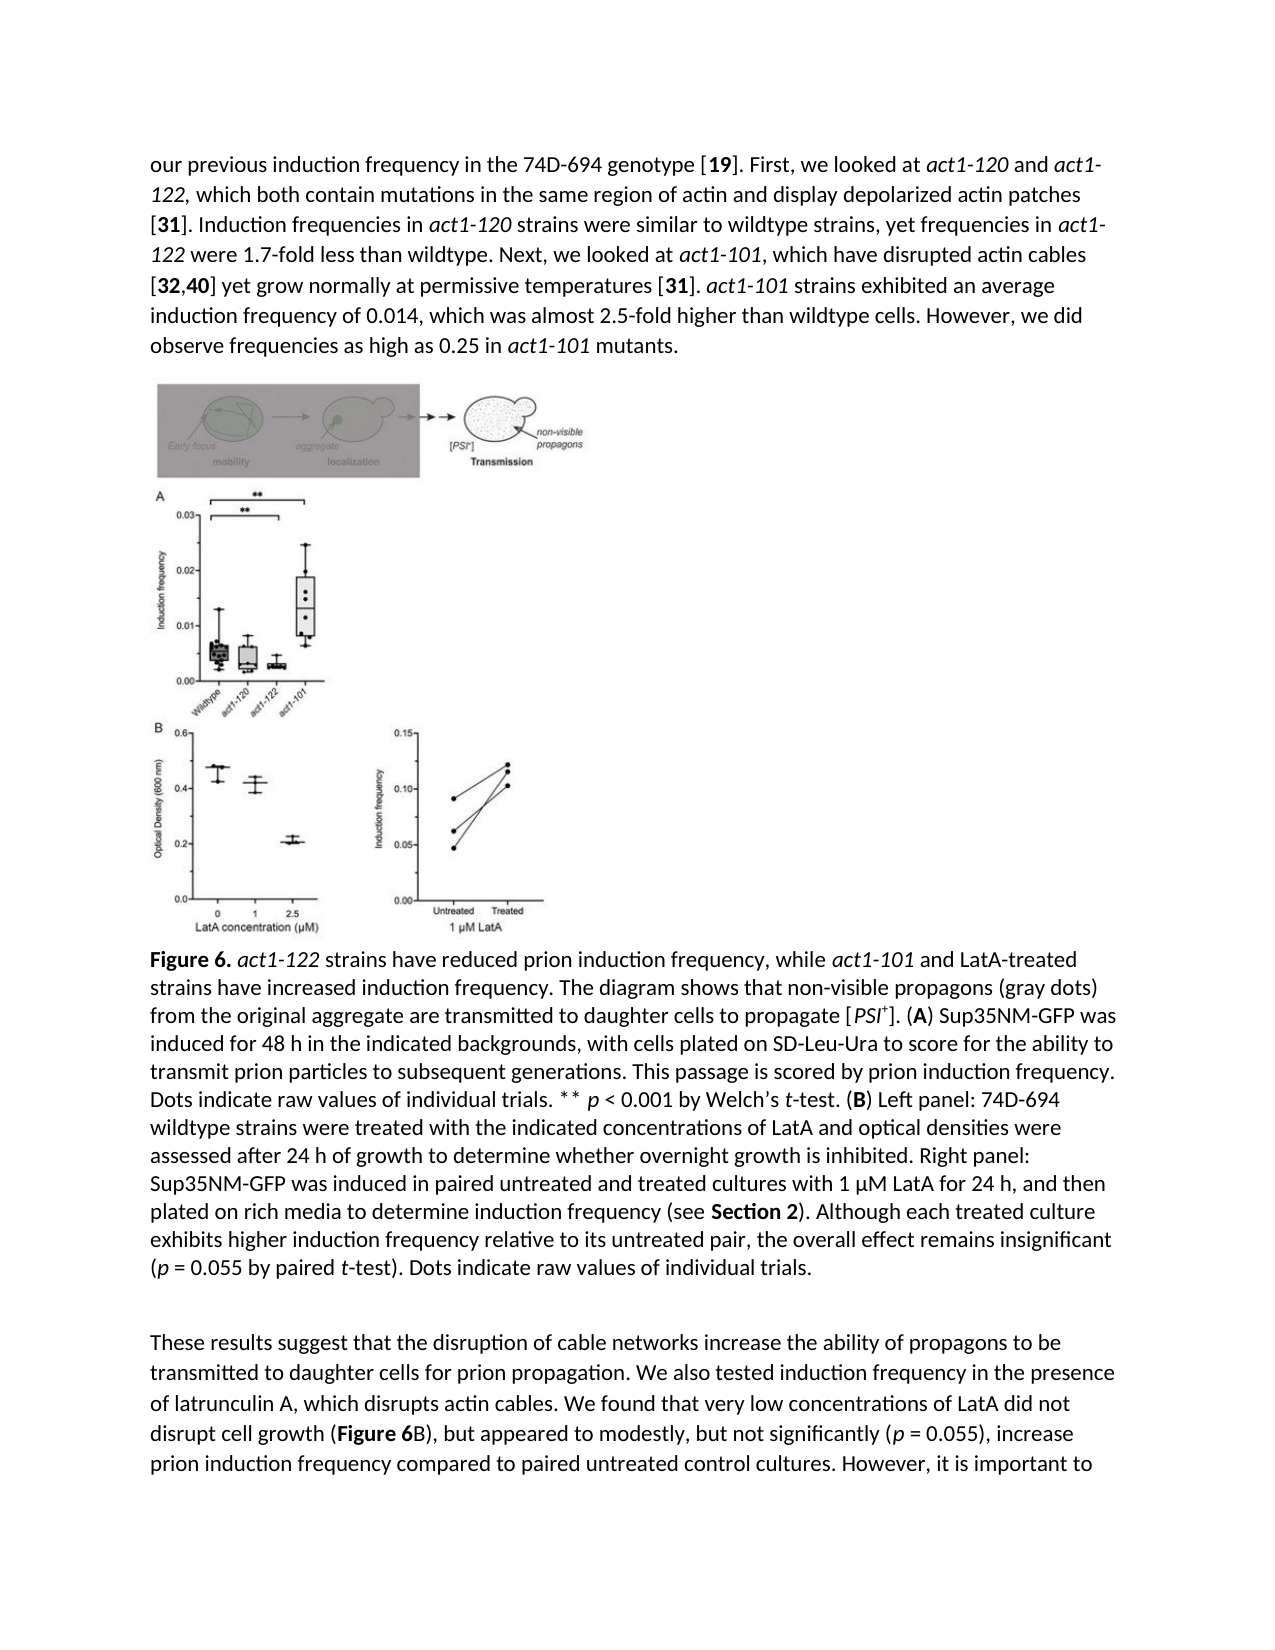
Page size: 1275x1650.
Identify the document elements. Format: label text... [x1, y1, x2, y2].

picture [150, 378, 600, 946]
text Figure 6. act1-122 strains have reduced prion induction frequency, while act1-101 and LatA-treated strains have increased induction frequency. The diagram shows that non-visible propagons (gray dots) from the original aggregate are transmitted to daughter cells to propagate [PSI+]. (A) Sup35NM-GFP was induced for 48 h in the indicated backgrounds, with cells plated on SD-Leu-Ura to score for the ability to transmit prion particles to subsequent generations. This passage is scored by prion induction frequency. Dots indicate raw values of individual trials. ** p < 0.001 by Welch’s t-test. (B) Left panel: 74D-694 wildtype strains were treated with the indicated concentrations of LatA and optical densities were assessed after 24 h of growth to determine whether overnight growth is inhibited. Right panel: Sup35NM-GFP was induced in paired untreated and treated cultures with 1 μM LatA for 24 h, and then plated on rich media to determine induction frequency (see Section 2). Although each treated culture exhibits higher induction frequency relative to its untreated pair, the overall effect remains insignificant (p = 0.055 by paired t-test). Dots indicate raw values of individual trials. [150, 945, 1125, 1281]
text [150, 150, 1125, 359]
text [150, 1328, 1125, 1477]
